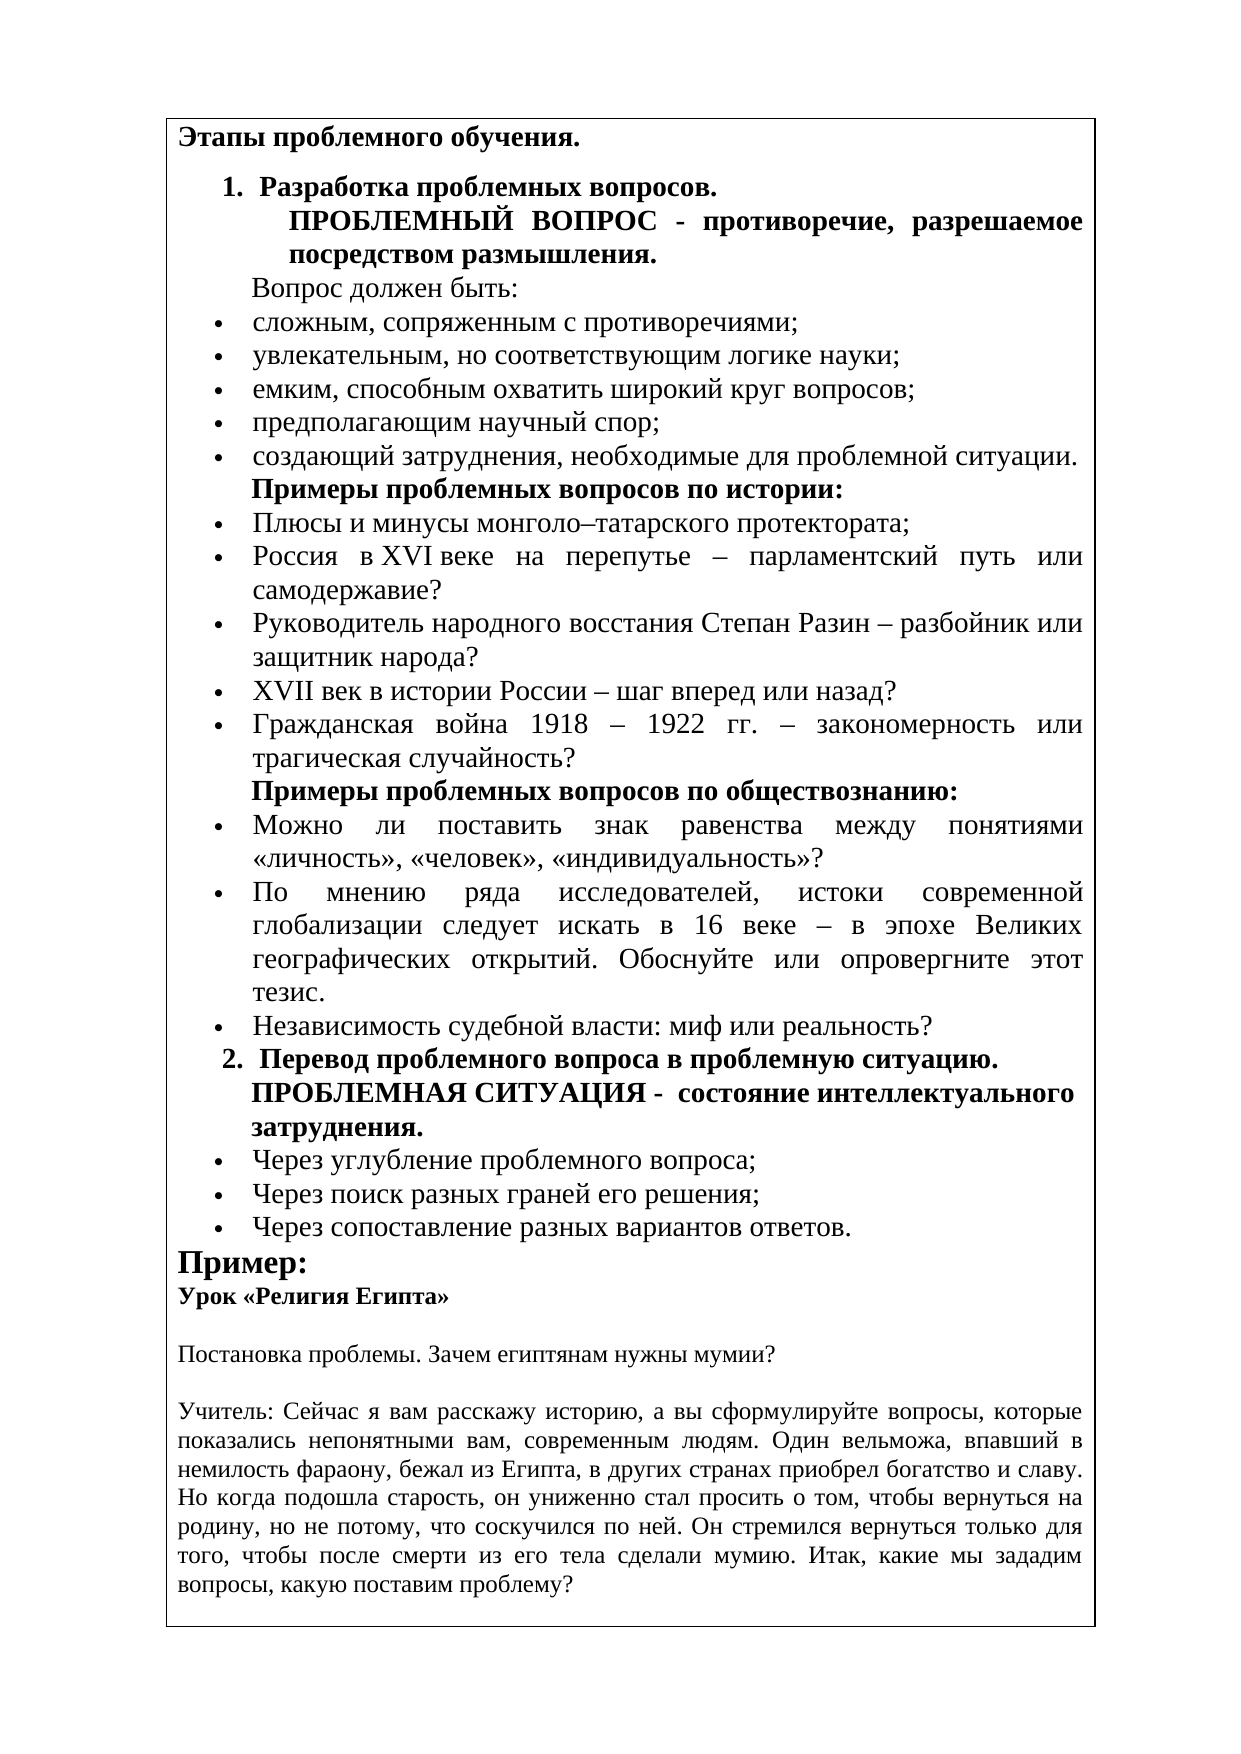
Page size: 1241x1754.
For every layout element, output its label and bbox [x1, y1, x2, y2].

table_cell [167, 119, 1094, 1626]
